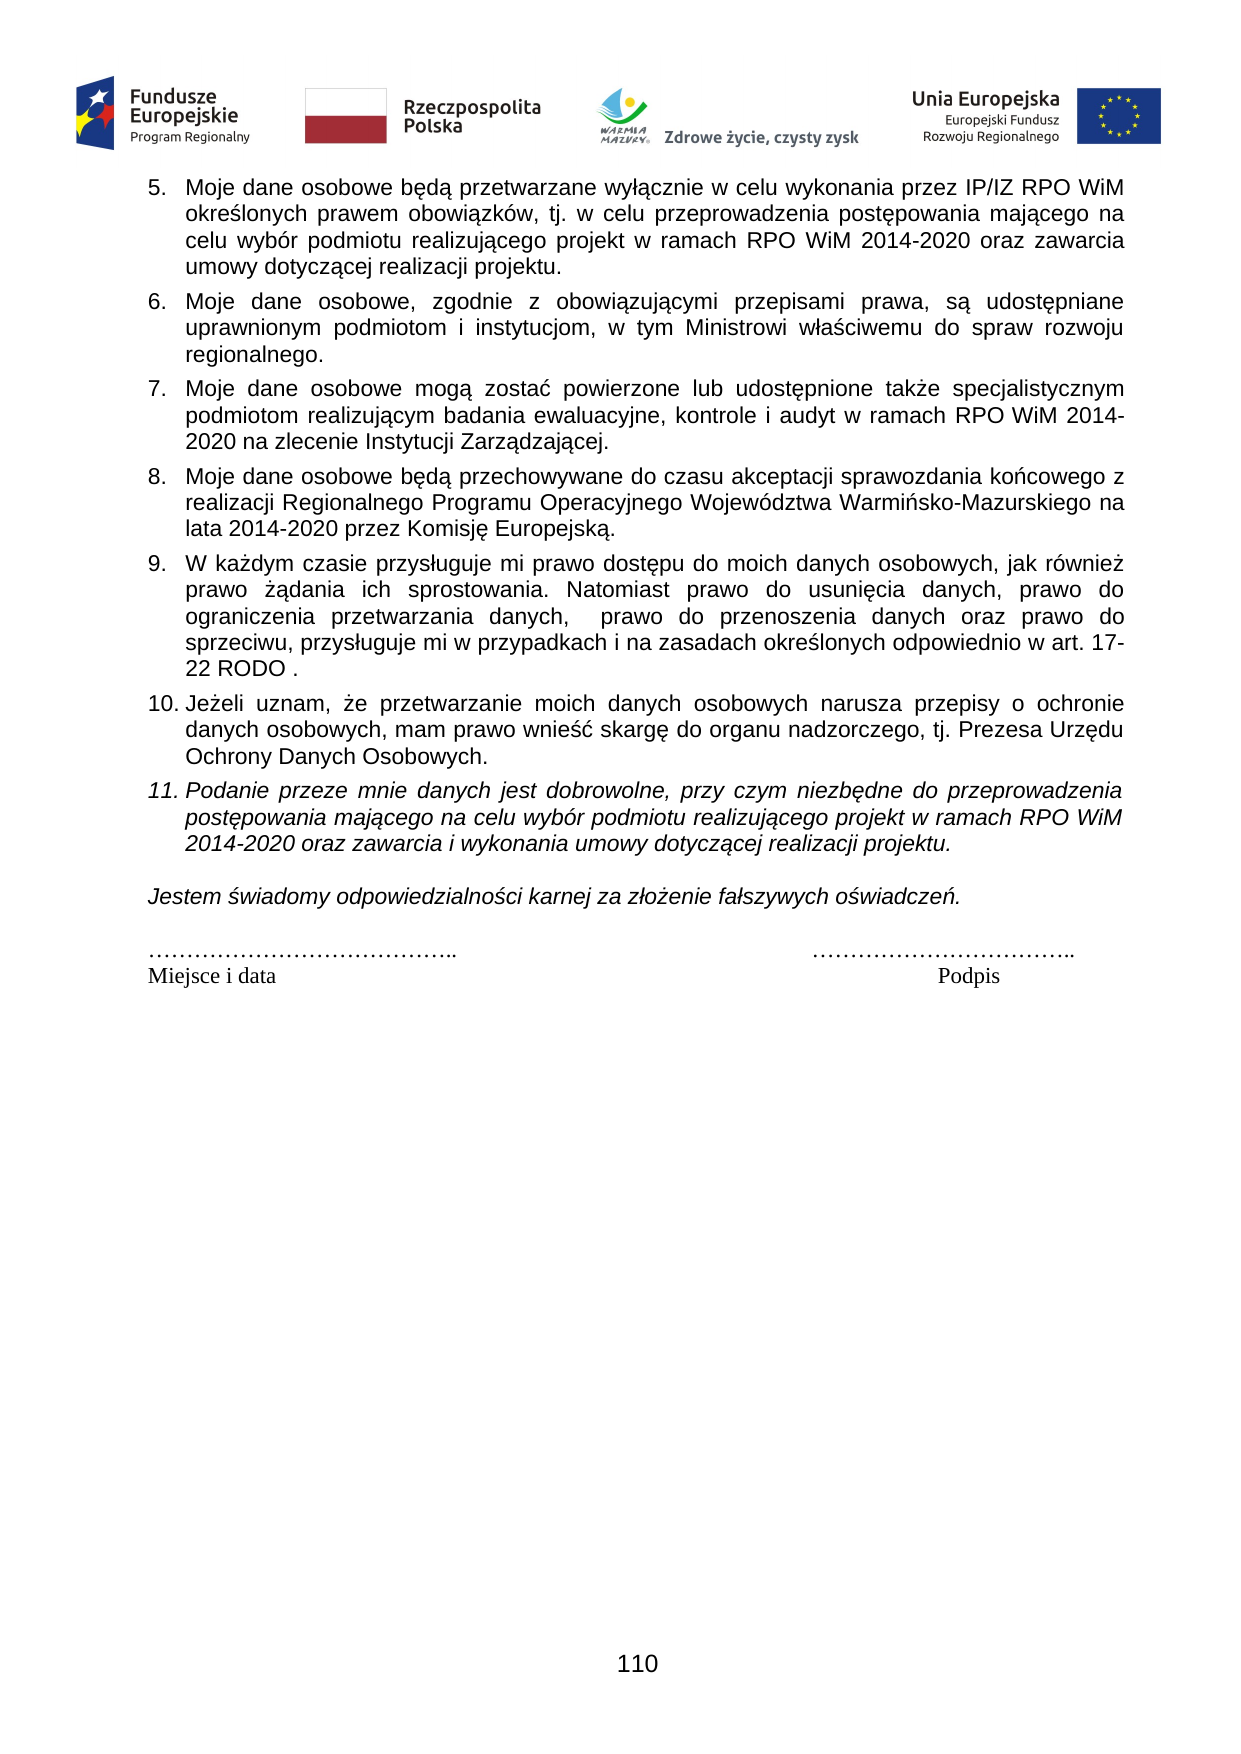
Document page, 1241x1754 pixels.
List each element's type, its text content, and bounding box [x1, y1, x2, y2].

list Podanie przeze mnie danych jest dobrowolne, przy czym niezbędne do przeprowadzenia postępowania mającego na celu wybór podmiotu realizującego projekt w ramach RPO WiM 2014-2020 oraz zawarcia i wykonania umowy dotyczącej realizacji projektu. [148, 777, 1125, 857]
list Moje dane osobowe będą przechowywane do czasu akceptacji sprawozdania końcowego z realizacji Regionalnego Programu Operacyjnego Województwa Warmińsko-Mazurskiego na lata 2014-2020 przez Komisję Europejską. [148, 463, 1125, 542]
text ………………………………….. …………………………….. [148, 936, 1125, 962]
list Moje dane osobowe mogą zostać powierzone lub udostępnione także specjalistycznym podmiotom realizującym badania ewaluacyjne, kontrole i audyt w ramach RPO WiM 2014-2020 na zlecenie Instytucji Zarządzającej. [148, 375, 1125, 454]
list Moje dane osobowe, zgodnie z obowiązującymi przepisami prawa, są udostępniane uprawnionym podmiotom i instytucjom, w tym Ministrowi właściwemu do spraw rozwoju regionalnego. [148, 288, 1125, 367]
text Jestem świadomy odpowiedzialności karnej za złożenie fałszywych oświadczeń. [148, 883, 1125, 909]
list W każdym czasie przysługuje mi prawo dostępu do moich danych osobowych, jak również prawo żądania ich sprostowania. Natomiast prawo do usunięcia danych, prawo do ograniczenia przetwarzania danych, prawo do przenoszenia danych oraz prawo do sprzeciwu, przysługuje mi w przypadkach i na zasadach określonych odpowiednio w art. 17-22 RODO . [148, 550, 1125, 682]
list Jeżeli uznam, że przetwarzanie moich danych osobowych narusza przepisy o ochronie danych osobowych, mam prawo wnieść skargę do organu nadzorczego, tj. Prezesa Urzędu Ochrony Danych Osobowych. [148, 690, 1125, 769]
picture [35, 55, 1198, 168]
text Miejsce i data Podpis [148, 962, 1125, 988]
list Moje dane osobowe będą przetwarzane wyłącznie w celu wykonania przez IP/IZ RPO WiM określonych prawem obowiązków, tj. w celu przeprowadzenia postępowania mającego na celu wybór podmiotu realizującego projekt w ramach RPO WiM 2014-2020 oraz zawarcia umowy dotyczącej realizacji projektu. [148, 168, 1125, 279]
